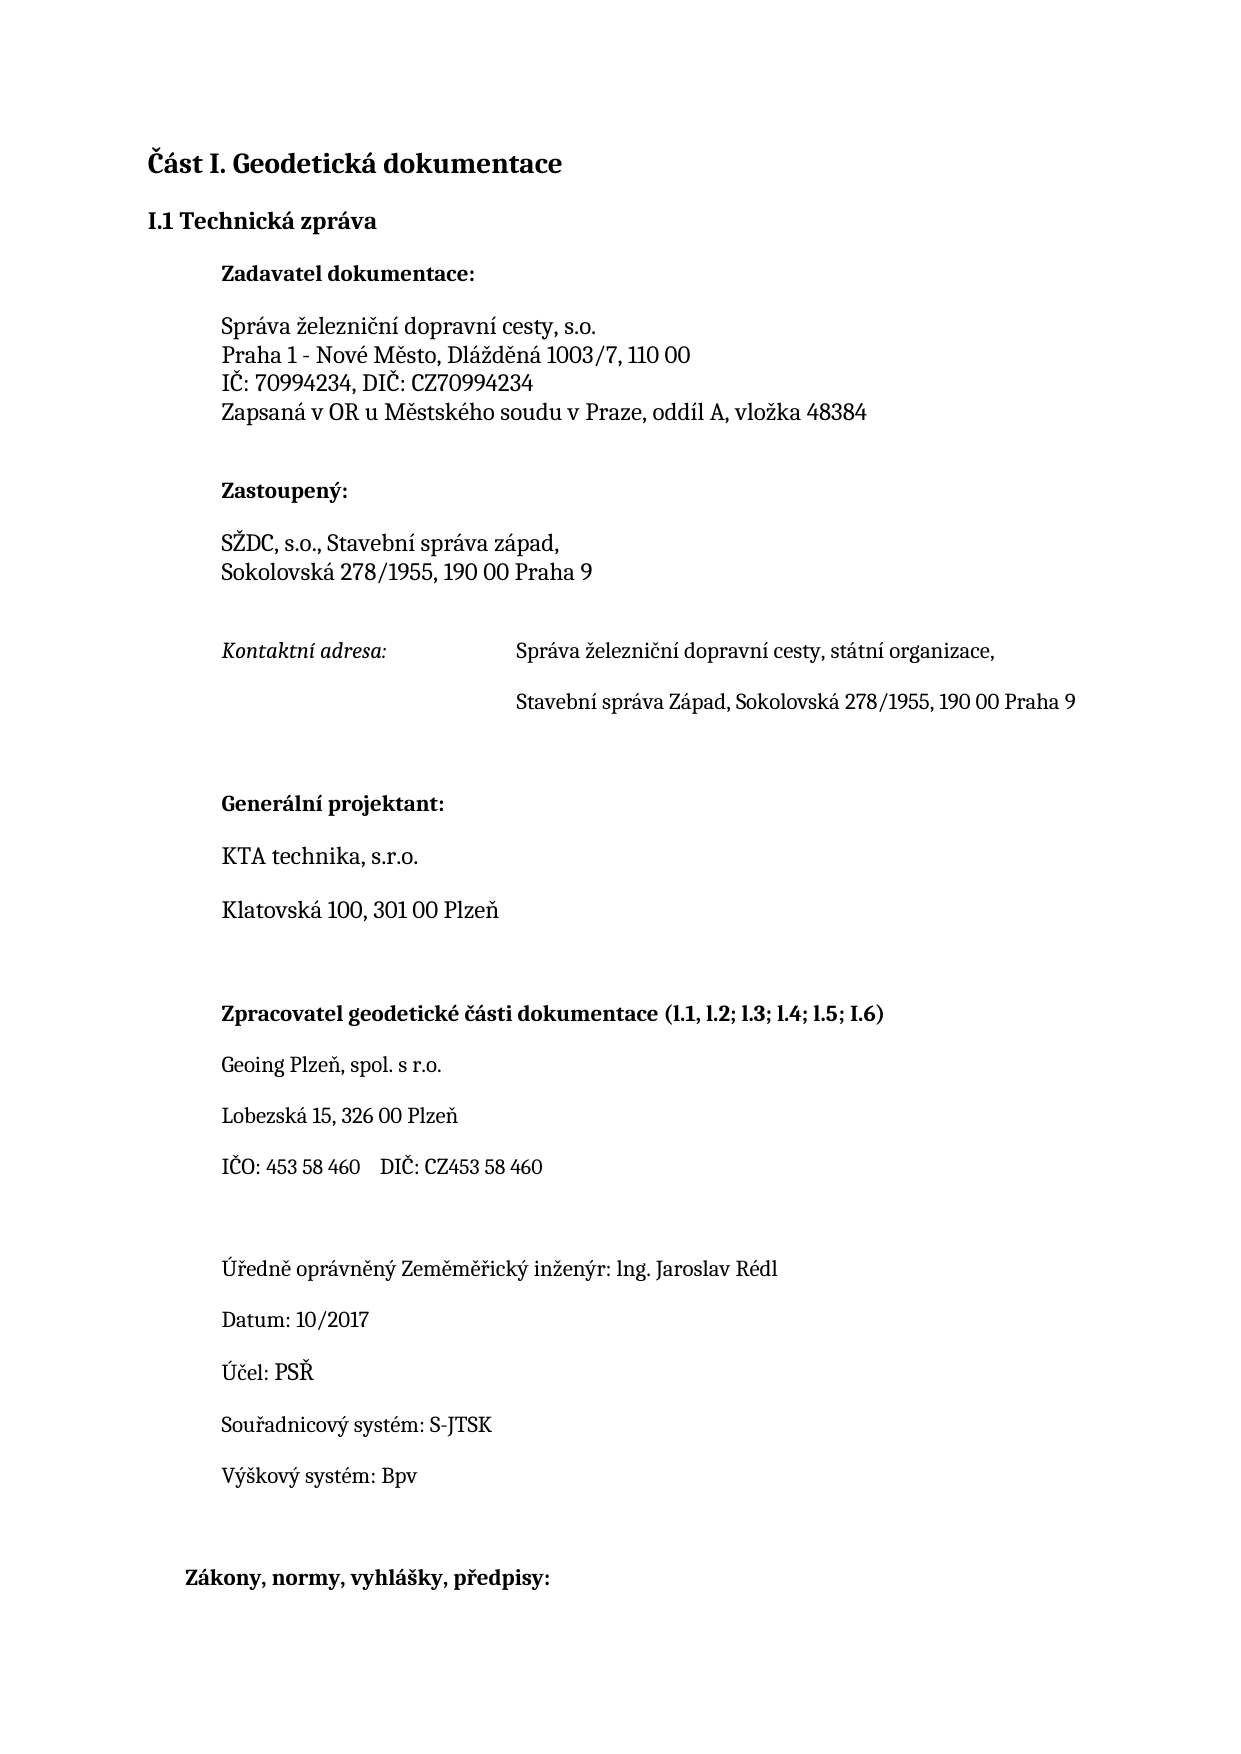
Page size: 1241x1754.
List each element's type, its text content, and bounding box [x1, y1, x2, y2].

text Zadavatel dokumentace: [148, 261, 1093, 287]
text Souřadnicový systém: S-JTSK [148, 1412, 1093, 1438]
text KTA technika, s.r.o. [221, 842, 1093, 870]
text Geoing Plzeň, spol. s r.o. [148, 1051, 1093, 1078]
text Stavební správa Západ, Sokolovská 278/1955, 190 00 Praha 9 [516, 688, 1093, 715]
text IČ: 70994234, DIČ: CZ70994234 [221, 369, 1093, 398]
text Datum: 10/2017 [148, 1307, 1093, 1333]
text Generální projektant: [221, 791, 1093, 817]
text Kontaktní adresa: Správa železniční dopravní cesty, státní organizace, [148, 637, 1093, 664]
text SŽDC, s.o., Stavební správa západ, [221, 529, 1093, 558]
text Zákony, normy, vyhlášky, předpisy: [148, 1565, 1093, 1591]
text Zastoupený: [148, 478, 1093, 504]
text Výškový systém: Bpv [148, 1463, 1093, 1489]
text Praha 1 - Nové Město, Dlážděná 1003/7, 110 00 [221, 341, 1093, 369]
text Klatovská 100, 301 00 Plzeň [148, 896, 1093, 924]
text IČO: 453 58 460 DIČ: CZ453 58 460 [148, 1153, 1093, 1180]
text Zapsaná v OR u Městského soudu v Praze, oddíl A, vložka 48384 [221, 398, 1093, 427]
text Zpracovatel geodetické části dokumentace (l.1, l.2; l.3; l.4; l.5; I.6) [148, 1000, 1093, 1027]
text Úředně oprávněný Zeměměřický inženýr: lng. Jaroslav Rédl [148, 1256, 1093, 1282]
text Účel: PSŘ [148, 1358, 1093, 1386]
text I.1 Technická zpráva [148, 207, 1093, 236]
text Část I. Geodetická dokumentace [148, 148, 1093, 181]
text Sokolovská 278/1955, 190 00 Praha 9 [221, 558, 1093, 586]
text Správa železniční dopravní cesty, s.o. [221, 312, 1093, 341]
text Lobezská 15, 326 00 Plzeň [148, 1102, 1093, 1129]
